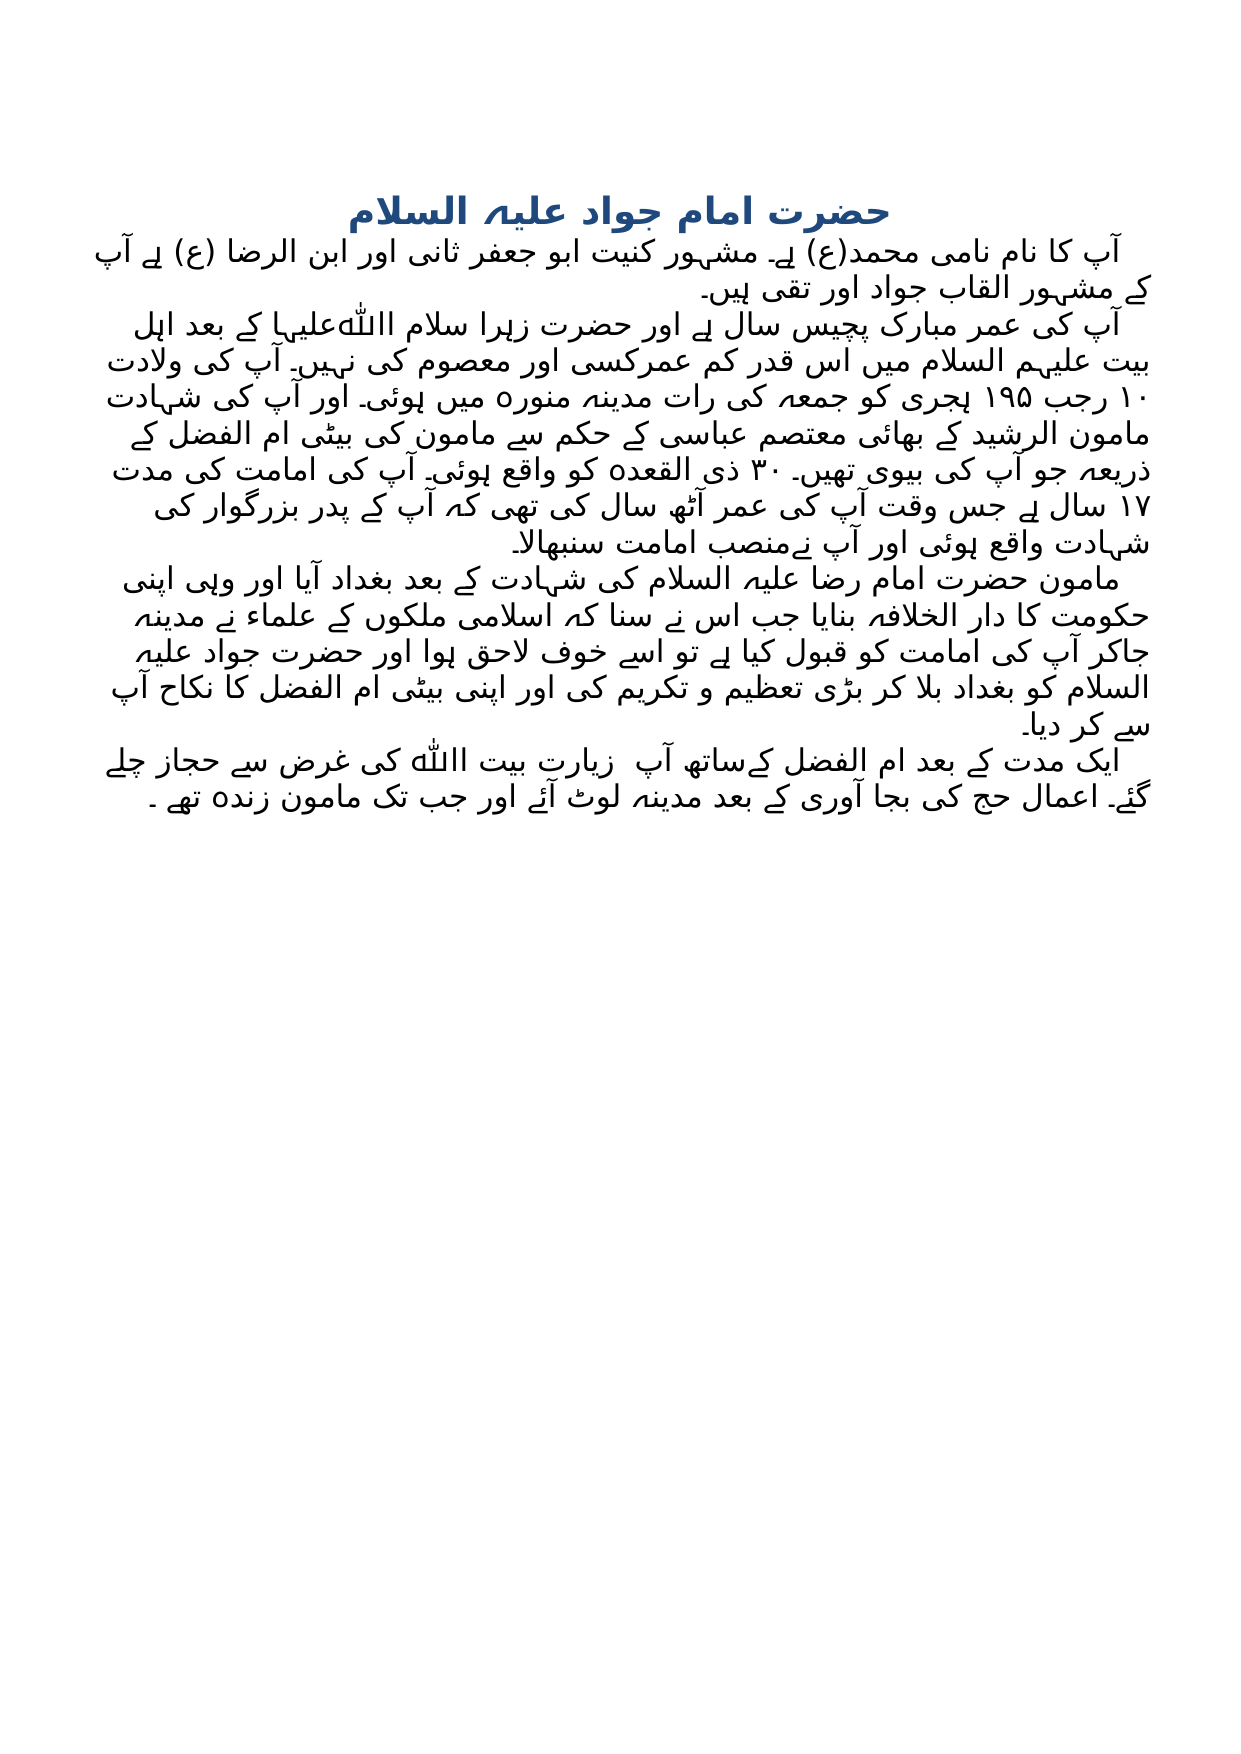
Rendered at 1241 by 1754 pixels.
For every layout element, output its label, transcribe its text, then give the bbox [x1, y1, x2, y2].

subtitle حضرت امام جواد علیہ السلام [89, 190, 1152, 233]
text ایک مدت کے بعد ام الفضل کےساتھ آپ زیارت بیت اﷲ کی غرض سے حجاز چلے گئے۔ اعمال حج کی بجا آوری کے بعد مدینہ لوٹ آئے اور جب تک مامون زندہ تھے ۔ [89, 742, 1152, 815]
text مامون حضرت امام رضا علیہ السلام کی شہادت کے بعد بغداد آیا اور وہی اپنی حکومت کا دار الخلافہ بنایا جب اس نے سنا کہ اسلامی ملکوں کے علماء نے مدینہ جاکر آپ کی امامت کو قبول کیا ہے تو اسے خوف لاحق ہوا اور حضرت جواد علیہ السلام کو بغداد بلا کر بڑی تعظیم و تکریم کی اور اپنی بیٹی ام الفضل کا نکاح آپ سے کر دیا۔ [89, 561, 1152, 742]
text آپ کی عمر مبارک پچیس سال ہے اور حضرت زہرا سلام اﷲعلیہا کے بعد اہل بیت علیہم السلام میں اس قدر کم عمرکسی اور معصوم کی نہیں۔ آپ کی ولادت ۱۰ رجب ۱۹۵ ہجری کو جمعہ کی رات مدینہ منورہ میں ہوئی۔ اور آپ کی شہادت مامون الرشید کے بھائی معتصم عباسی کے حکم سے مامون کی بیٹی ام الفضل کے ذریعہ جو آپ کی بیوی تھیں۔ ۳۰ ذی القعدہ کو واقع ہوئی۔ آپ کی امامت کی مدت ۱۷ سال ہے جس وقت آپ کی عمر آٹھ سال کی تھی کہ آپ کے پدر بزرگوار کی شہادت واقع ہوئی اور آپ نےمنصب امامت سنبھالا۔ [89, 306, 1152, 561]
text آپ کا نام نامی محمد(ع) ہے۔ مشہور کنیت ابو جعفر ثانی اور ابن الرضا (ع) ہے آپ کے مشہور القاب جواد اور تقی ہیں۔ [89, 233, 1152, 306]
